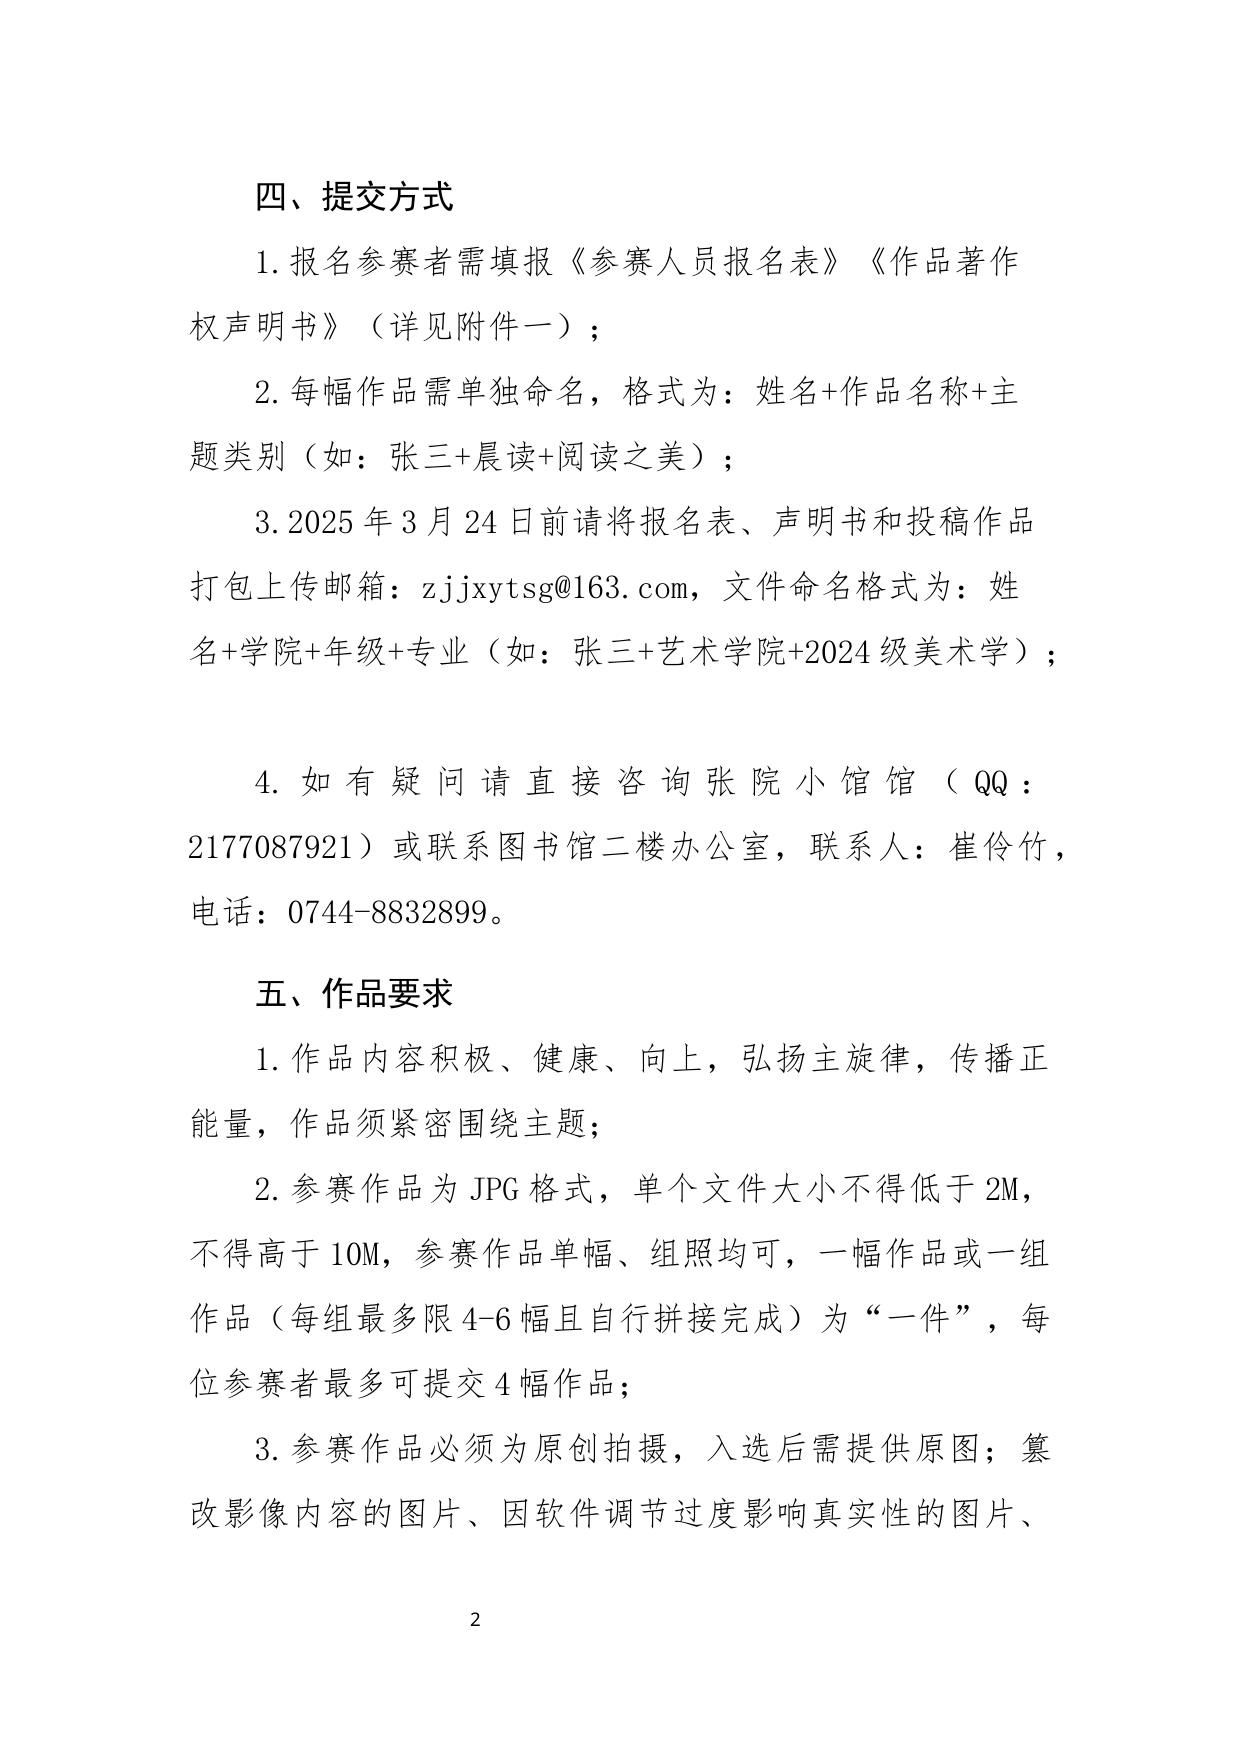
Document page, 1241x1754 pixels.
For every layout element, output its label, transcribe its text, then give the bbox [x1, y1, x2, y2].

text 2.参赛作品为JPG格式，单个文件大小不得低于2M，不得高于10M，参赛作品单幅、组照均可，一幅作品或一组作品（每组最多限4-6幅且自行拼接完成）为“一件”，每位参赛者最多可提交4幅作品； [187, 1153, 1053, 1413]
text 4.如有疑问请直接咨询张院小馆馆（QQ：2177087921）或联系图书馆二楼办公室，联系人：崔伶竹，电话：0744-8832899。 [187, 747, 1053, 942]
text 四、提交方式 [187, 162, 1053, 227]
text 2.每幅作品需单独命名，格式为：姓名+作品名称+主题类别（如：张三+晨读+阅读之美）； [187, 357, 1053, 487]
text 1.报名参赛者需填报《参赛人员报名表》《作品著作权声明书》（详见附件一）； [187, 227, 1053, 357]
text 1.作品内容积极、健康、向上，弘扬主旋律，传播正能量，作品须紧密围绕主题； [187, 1023, 1053, 1153]
text 3.2025年3月24日前请将报名表、声明书和投稿作品打包上传邮箱：zjjxytsg@163.com，文件命名格式为：姓名+学院+年级+专业（如：张三+艺术学院+2024级美术学）； [187, 487, 1053, 747]
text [187, 1413, 1053, 1543]
text 五、作品要求 [187, 958, 1053, 1023]
